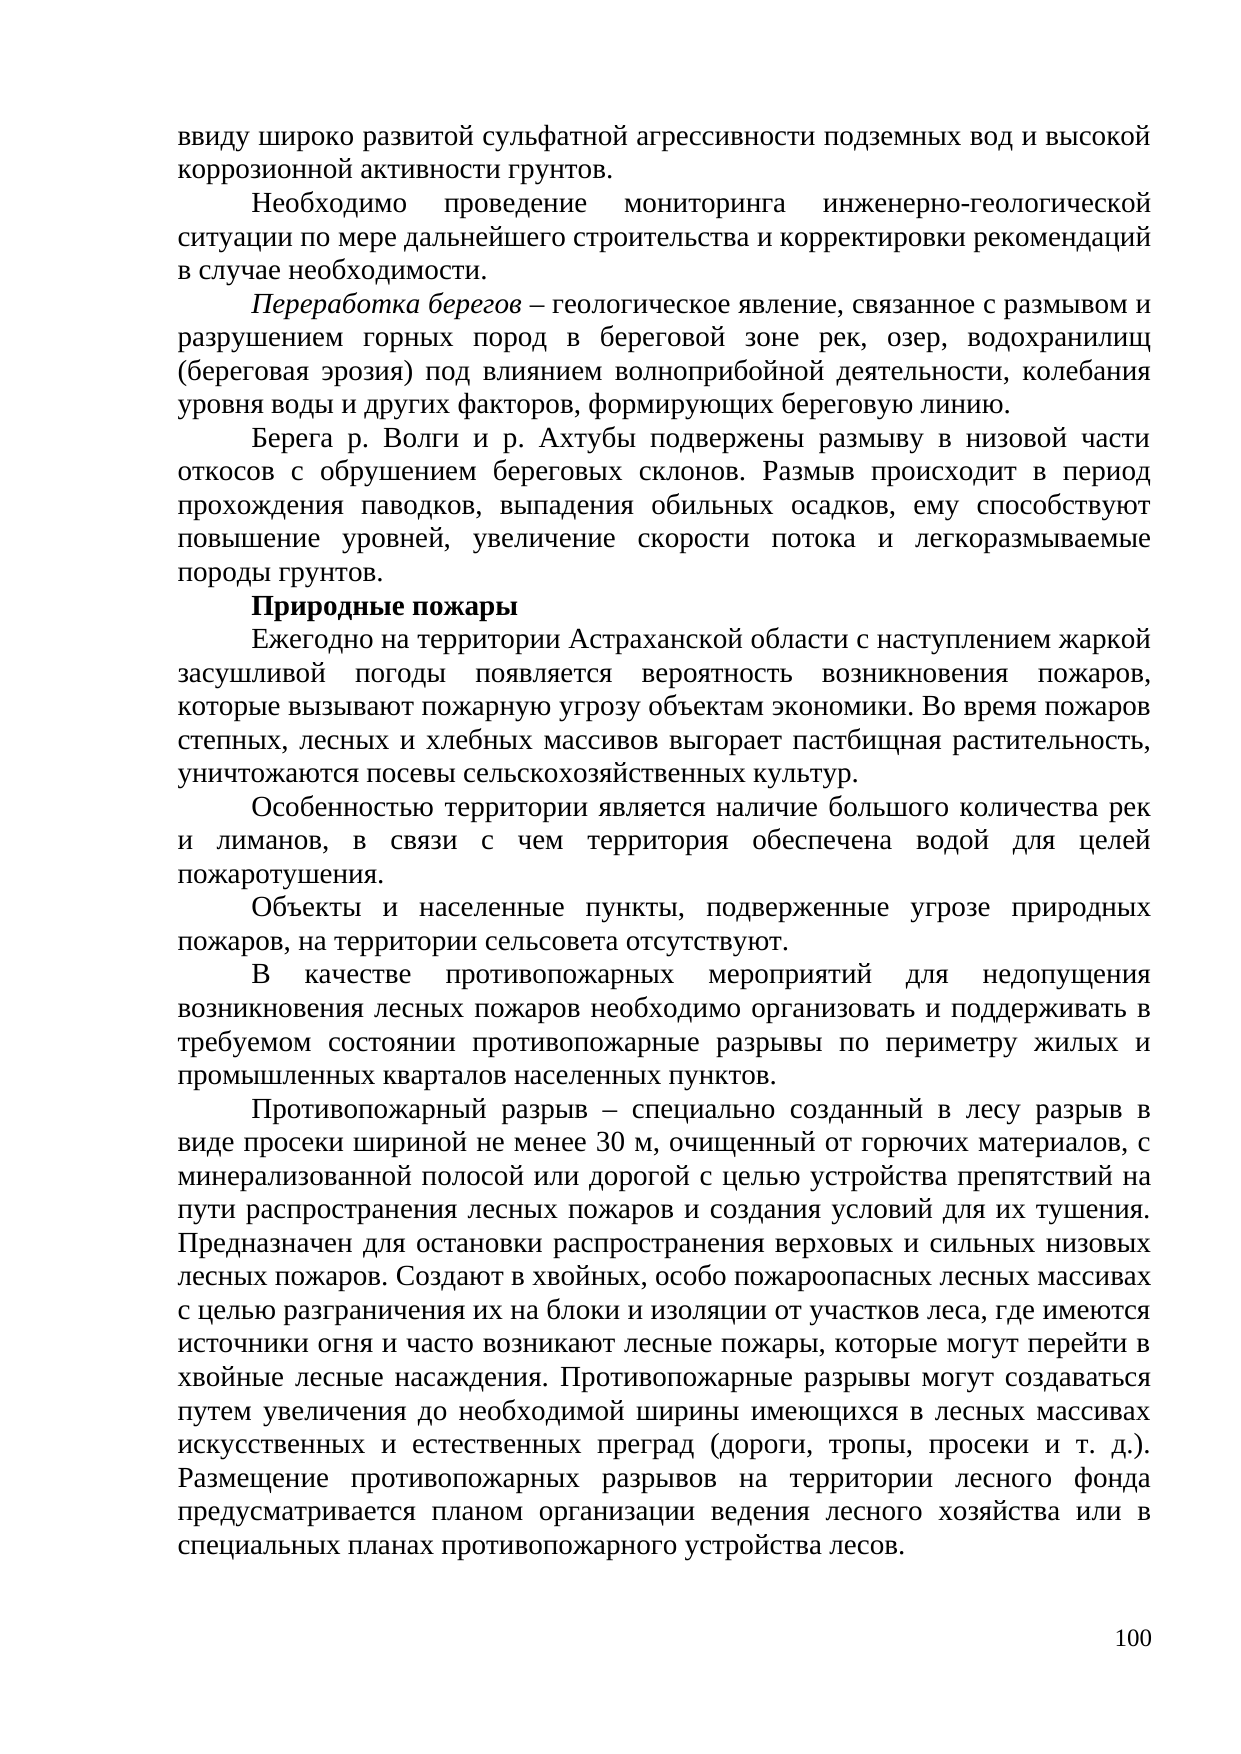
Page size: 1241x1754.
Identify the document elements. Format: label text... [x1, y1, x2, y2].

text Необходимо проведение мониторинга инженерно-геологической ситуации по мере дальнейшего строительства и корректировки рекомендаций в случае необходимости. [177, 185, 1152, 286]
text Объекты и населенные пункты, подверженные угрозе природных пожаров, на территории сельсовета отсутствуют. [177, 889, 1152, 957]
text Противопожарный разрыв – специально созданный в лесу разрыв в виде просеки шириной не менее 30 м, очищенный от горючих материалов, с минерализованной полосой или дорогой с целью устройства препятствий на пути распространения лесных пожаров и создания условий для их тушения. Предназначен для остановки распространения верховых и сильных низовых лесных пожаров. Создают в хвойных, особо пожароопасных лесных массивах с целью разграничения их на блоки и изоляции от участков леса, где имеются источники огня и часто возникают лесные пожары, которые могут перейти в хвойные лесные насаждения. Противопожарные разрывы могут создаваться путем увеличения до необходимой ширины имеющихся в лесных массивах искусственных и естественных преград (дороги, тропы, просеки и т. д.). Размещение противопожарных разрывов на территории лесного фонда предусматривается планом организации ведения лесного хозяйства или в специальных планах противопожарного устройства лесов. [177, 1091, 1152, 1560]
text Особенностью территории является наличие большого количества рек и лиманов, в связи с чем территория обеспечена водой для целей пожаротушения. [177, 789, 1152, 889]
subtitle Природные пожары [177, 588, 1152, 621]
text В качестве противопожарных мероприятий для недопущения возникновения лесных пожаров необходимо организовать и поддерживать в требуемом состоянии противопожарные разрывы по периметру жилых и промышленных кварталов населенных пунктов. [177, 957, 1152, 1091]
text Берега р. Волги и р. Ахтубы подвержены размыву в низовой части откосов с обрушением береговых склонов. Размыв происходит в период прохождения паводков, выпадения обильных осадков, ему способствуют повышение уровней, увеличение скорости потока и легкоразмываемые породы грунтов. [177, 420, 1152, 588]
text Ежегодно на территории Астраханской области с наступлением жаркой засушливой погоды появляется вероятность возникновения пожаров, которые вызывают пожарную угрозу объектам экономики. Во время пожаров степных, лесных и хлебных массивов выгорает пастбищная растительность, уничтожаются посевы сельскохозяйственных культур. [177, 621, 1152, 789]
text Переработка берегов – геологическое явление, связанное с размывом и разрушением горных пород в береговой зоне рек, озер, водохранилищ (береговая эрозия) под влиянием волноприбойной деятельности, колебания уровня воды и других факторов, формирующих береговую линию. [177, 286, 1152, 420]
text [177, 118, 1152, 185]
